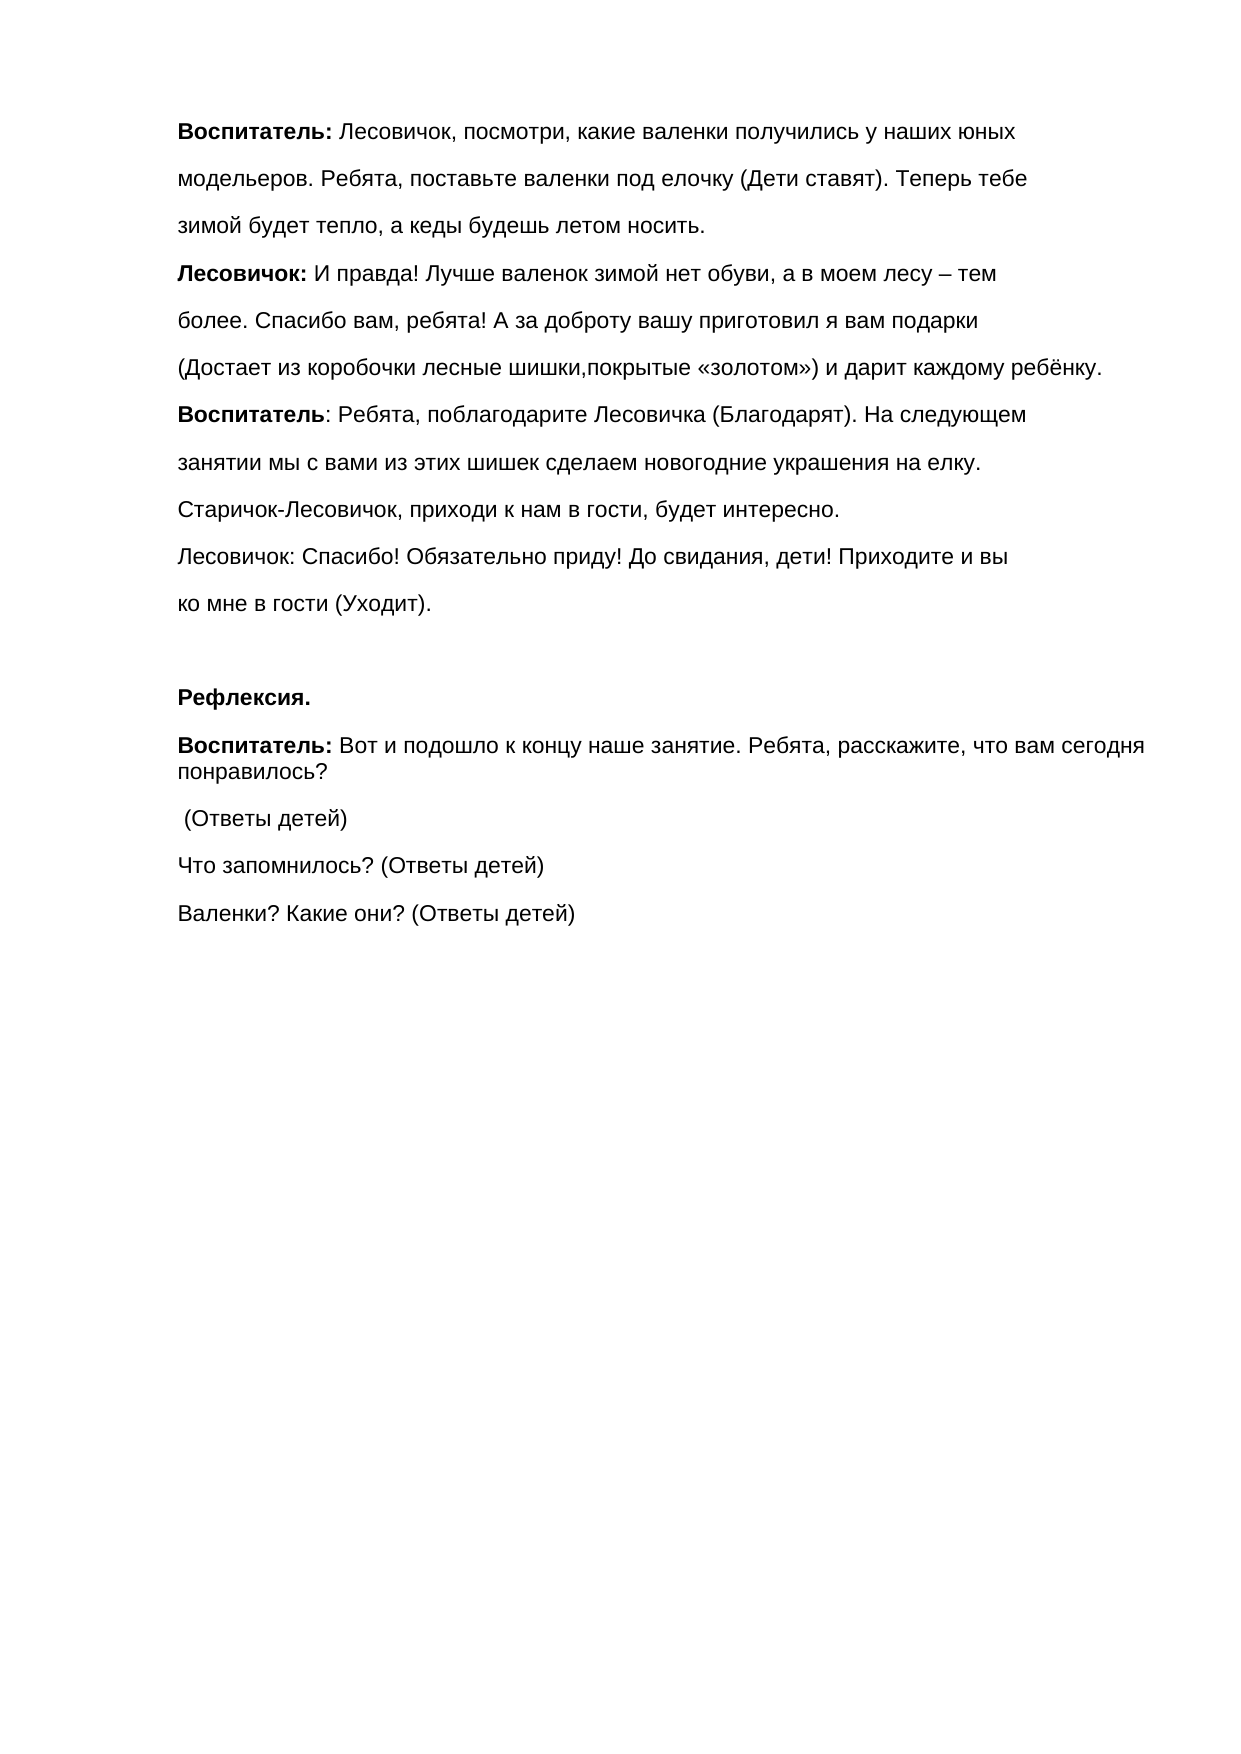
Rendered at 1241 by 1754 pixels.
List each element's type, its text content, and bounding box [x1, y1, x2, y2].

text Лесовичок: И правда! Лучше валенок зимой нет обуви, а в моем лесу – тем [177, 260, 1152, 286]
text Что запомнилось? (Ответы детей) [177, 852, 1152, 879]
text модельеров. Ребята, поставьте валенки под елочку (Дети ставят). Теперь тебе [177, 165, 1152, 192]
text занятии мы с вами из этих шишек сделаем новогодние украшения на елку. [177, 448, 1152, 475]
text зимой будет тепло, а кеды будешь летом носить. [177, 212, 1152, 239]
text Воспитатель: Вот и подошло к концу наше занятие. Ребята, расскажите, что вам сегодня понравилось? [177, 732, 1152, 784]
text Лесовичок: Спасибо! Обязательно приду! До свидания, дети! Приходите и вы [177, 543, 1152, 569]
text (Ответы детей) [177, 805, 1152, 831]
text Рефлексия. [177, 684, 1152, 711]
text Воспитатель: Ребята, поблагодарите Лесовичка (Благодарят). На следующем [177, 401, 1152, 428]
text ко мне в гости (Уходит). [177, 590, 1152, 616]
text Валенки? Какие они? (Ответы детей) [177, 899, 1152, 926]
text (Достает из коробочки лесные шишки,покрытые «золотом») и дарит каждому ребёнку. [177, 354, 1152, 380]
text Старичок-Лесовичок, приходи к нам в гости, будет интересно. [177, 496, 1152, 522]
text Воспитатель: Лесовичок, посмотри, какие валенки получились у наших юных [177, 118, 1152, 144]
text более. Спасибо вам, ребята! А за доброту вашу приготовил я вам подарки [177, 307, 1152, 333]
